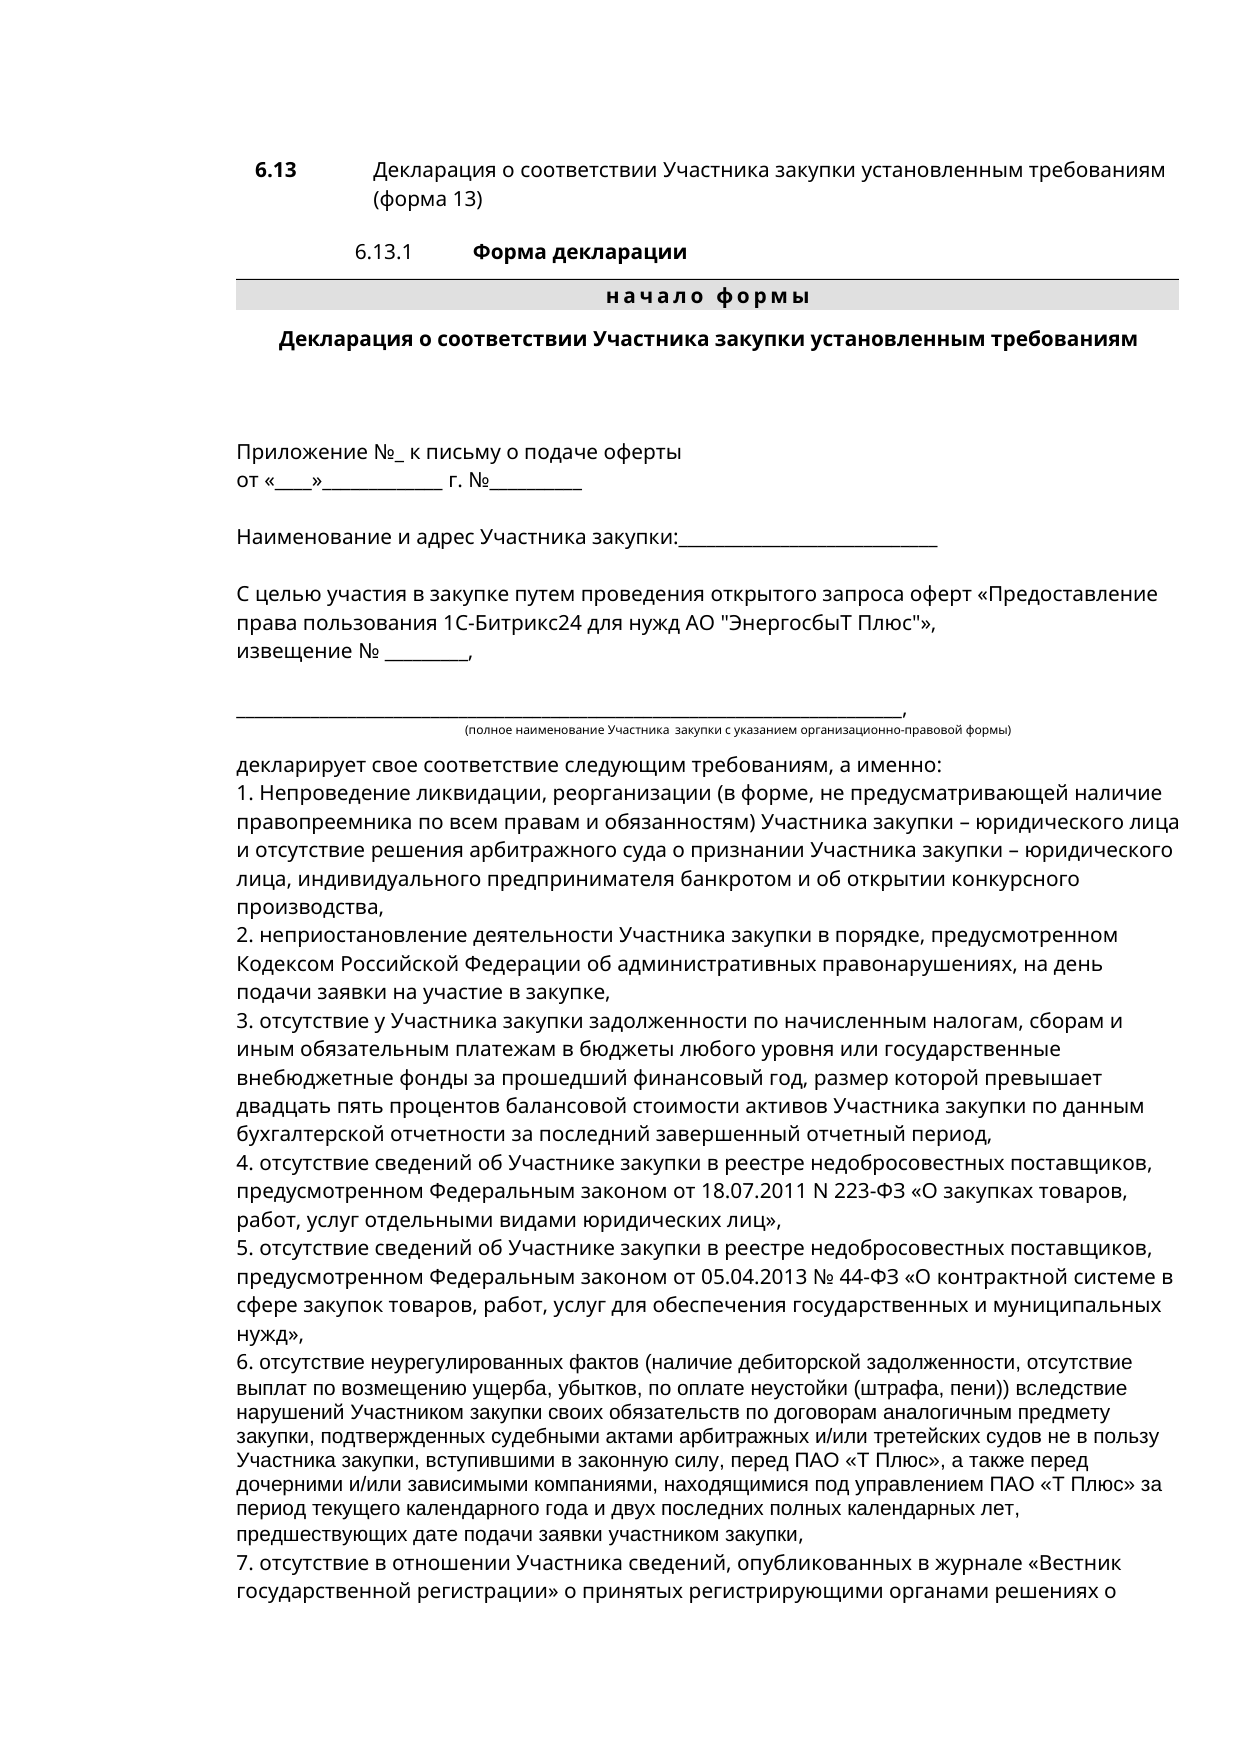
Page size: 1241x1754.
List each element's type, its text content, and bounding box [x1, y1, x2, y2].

text 5. отсутствие сведений об Участнике закупки в реестре недобросовестных поставщиков, предусмотренном Федеральным законом от 05.04.2013 № 44-ФЗ «О контрактной системе в сфере закупок товаров, работ, услуг для обеспечения государственных и муниципальных нужд», [236, 1233, 1181, 1347]
text начало формы [236, 280, 1179, 310]
text декларирует свое соответствие следующим требованиям, а именно: [236, 750, 1181, 778]
text 6. отсутствие неурегулированных фактов (наличие дебиторской задолженности, отсутствие выплат по возмещению ущерба, убытков, по оплате неустойки (штрафа, пени)) вследствие нарушений Участником закупки своих обязательств по договорам аналогичным предмету закупки, подтвержденных судебными актами арбитражных и/или третейских судов не в пользу Участника закупки, вступившими в законную силу, перед ПАО «Т Плюс», а также перед дочерними и/или зависимыми компаниями, находящимися под управлением ПАО «Т Плюс» за период текущего календарного года и двух последних полных календарных лет, предшествующих дате подачи заявки участником закупки, [236, 1347, 1181, 1548]
text (полное наименование Участника закупки с указанием организационно-правовой формы) [236, 721, 1181, 750]
text ________________________________________________________________________, [236, 693, 1181, 721]
subtitle Декларация о соответствии Участника закупки установленным требованиям (форма 13) [255, 156, 1181, 212]
list Форма декларации [354, 237, 1181, 266]
text 3. отсутствие у Участника закупки задолженности по начисленным налогам, сборам и иным обязательным платежам в бюджеты любого уровня или государственные внебюджетные фонды за прошедший финансовый год, размер которой превышает двадцать пять процентов балансовой стоимости активов Участника закупки по данным бухгалтерской отчетности за последний завершенный отчетный период, [236, 1006, 1181, 1148]
text Декларация о соответствии Участника закупки установленным требованиям [236, 324, 1181, 353]
text С целью участия в закупке путем проведения открытого запроса оферт «Предоставление права пользования 1С-Битрикс24 для нужд АО "ЭнергосбыТ Плюс"», [236, 579, 1181, 636]
text Наименование и адрес Участника закупки:____________________________ [236, 522, 1181, 551]
text 1. Непроведение ликвидации, реорганизации (в форме, не предусматривающей наличие правопреемника по всем правам и обязанностям) Участника закупки – юридического лица и отсутствие решения арбитражного суда о признании Участника закупки – юридического лица, индивидуального предпринимателя банкротом и об открытии конкурсного производства, [236, 778, 1181, 921]
text 4. отсутствие сведений об Участнике закупки в реестре недобросовестных поставщиков, предусмотренном Федеральным законом от 18.07.2011 N 223-ФЗ «О закупках товаров, работ, услуг отдельными видами юридических лиц», [236, 1148, 1181, 1233]
text 2. неприостановление деятельности Участника закупки в порядке, предусмотренном Кодексом Российской Федерации об административных правонарушениях, на день подачи заявки на участие в закупке, [236, 921, 1181, 1006]
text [236, 1548, 1181, 1604]
text извещение № _________, [236, 636, 1181, 664]
text Приложение №_ к письму о подаче оферты от «____»_____________ г. №__________ [236, 437, 1181, 494]
